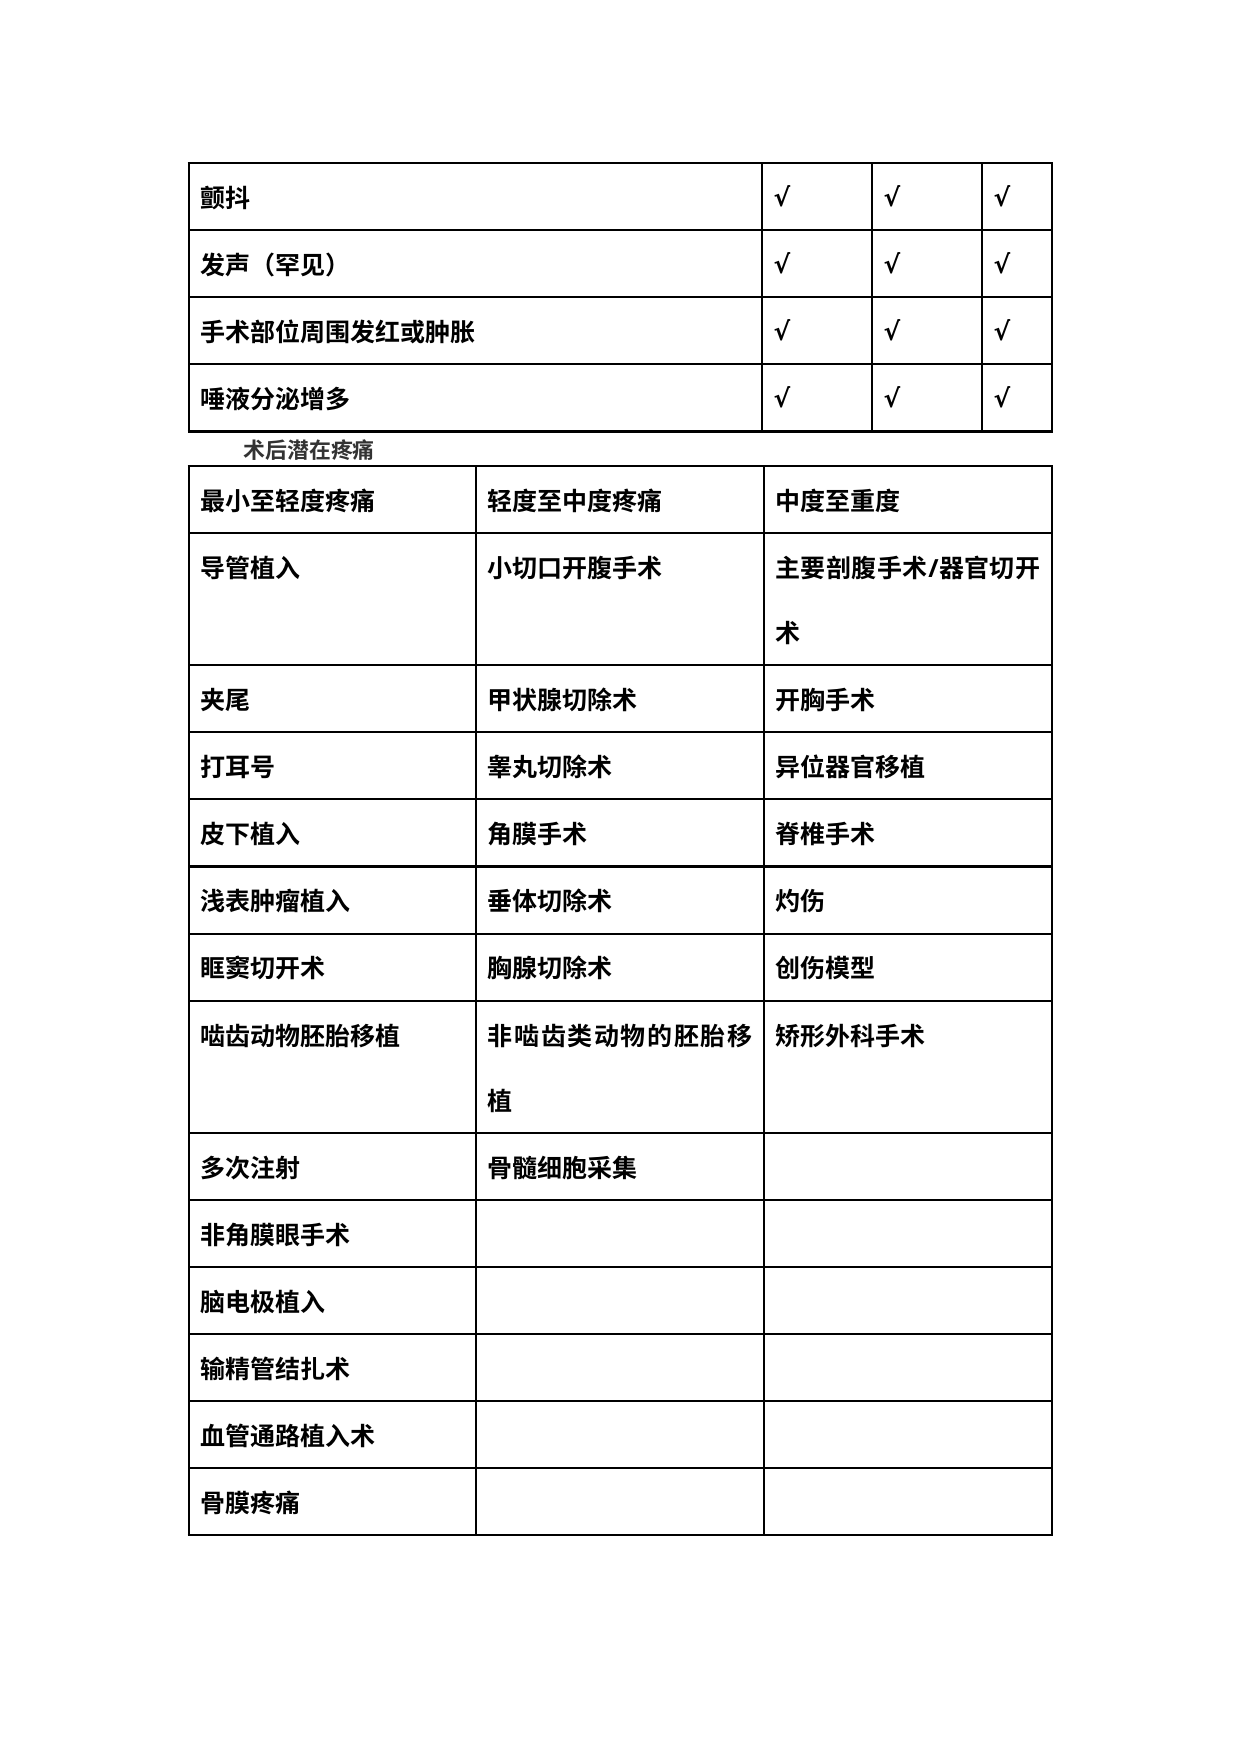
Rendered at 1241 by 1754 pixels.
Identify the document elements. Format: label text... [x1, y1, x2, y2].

table_cell 浅表肿瘤植入 [190, 868, 475, 932]
table_cell 多次注射 [190, 1134, 475, 1199]
table_cell 开胸手术 [765, 666, 1051, 731]
table_cell [477, 1268, 763, 1333]
table_cell √ [763, 164, 871, 229]
table_cell 角膜手术 [477, 800, 763, 865]
table_cell 脑电极植入 [190, 1268, 475, 1333]
table_cell [477, 1402, 763, 1467]
table_header 轻度至中度疼痛 [477, 467, 763, 532]
table_cell 颤抖 [190, 164, 761, 229]
table_cell 唾液分泌增多 [190, 365, 761, 430]
table_cell 矫形外科手术 [765, 1002, 1051, 1132]
table_cell 夹尾 [190, 666, 475, 731]
table_cell 手术部位周围发红或肿胀 [190, 298, 761, 363]
table_cell 非角膜眼手术 [190, 1201, 475, 1266]
table_cell √ [983, 298, 1051, 363]
table_cell 睾丸切除术 [477, 733, 763, 798]
table_cell [765, 1335, 1051, 1400]
table_cell [765, 1134, 1051, 1199]
table_cell [765, 1469, 1051, 1534]
table_cell 甲状腺切除术 [477, 666, 763, 731]
table_cell 眶窦切开术 [190, 935, 475, 999]
table_cell 胸腺切除术 [477, 935, 763, 999]
table_cell √ [763, 365, 871, 430]
table_cell [765, 1268, 1051, 1333]
table_cell [765, 1402, 1051, 1467]
table_header 最小至轻度疼痛 [190, 467, 475, 532]
table_cell 异位器官移植 [765, 733, 1051, 798]
table_cell √ [763, 231, 871, 296]
table_cell 输精管结扎术 [190, 1335, 475, 1400]
table_cell 导管植入 [190, 534, 475, 664]
table_cell 非啮齿类动物的胚胎移植 [477, 1002, 763, 1132]
table_cell 垂体切除术 [477, 868, 763, 932]
table_cell √ [983, 164, 1051, 229]
table_cell 骨膜疼痛 [190, 1469, 475, 1534]
table_cell √ [873, 365, 981, 430]
table_cell √ [763, 298, 871, 363]
table_cell 灼伤 [765, 868, 1051, 932]
table_cell 发声（罕见） [190, 231, 761, 296]
table_cell √ [983, 231, 1051, 296]
table_cell [477, 1201, 763, 1266]
table_cell 啮齿动物胚胎移植 [190, 1002, 475, 1132]
table_cell 创伤模型 [765, 935, 1051, 999]
table_cell 骨髓细胞采集 [477, 1134, 763, 1199]
table_cell 打耳号 [190, 733, 475, 798]
table_cell √ [983, 365, 1051, 430]
table_header 中度至重度 [765, 467, 1051, 532]
table_cell [765, 1201, 1051, 1266]
table_cell [477, 1469, 763, 1534]
table_cell √ [873, 231, 981, 296]
table_cell 脊椎手术 [765, 800, 1051, 865]
table_cell 皮下植入 [190, 800, 475, 865]
table_cell 小切口开腹手术 [477, 534, 763, 664]
table_cell √ [873, 164, 981, 229]
text 术后潜在疼痛 [187, 432, 1053, 465]
table_cell √ [873, 298, 981, 363]
table_cell 主要剖腹手术/器官切开术 [765, 534, 1051, 664]
table_cell 血管通路植入术 [190, 1402, 475, 1467]
table_cell [477, 1335, 763, 1400]
